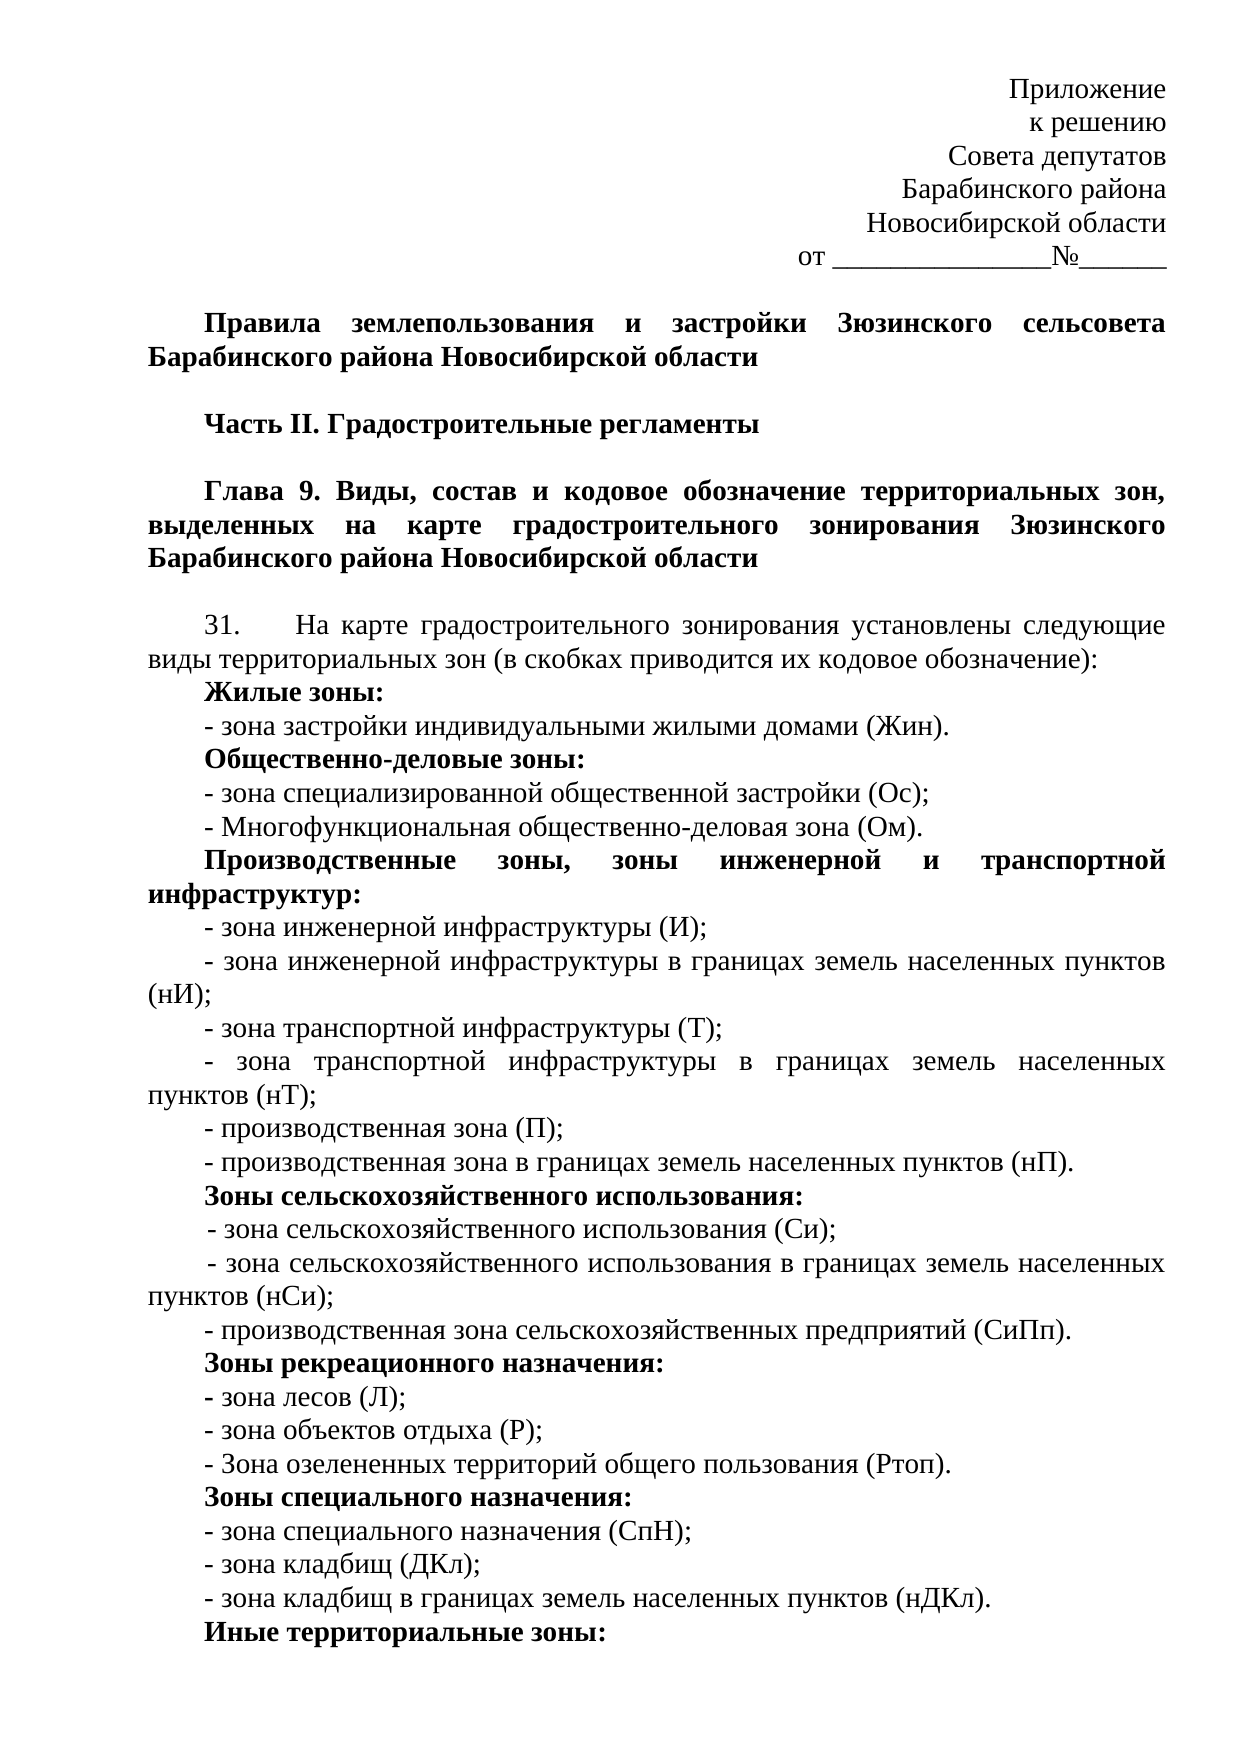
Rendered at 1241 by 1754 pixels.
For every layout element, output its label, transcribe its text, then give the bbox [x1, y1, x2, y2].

text Зоны специального назначения: [148, 1479, 1166, 1513]
text Зоны сельскохозяйственного использования: [148, 1178, 1166, 1211]
text Правила землепользования и застройки Зюзинского сельсовета Барабинского района Новосибирской области [148, 306, 1166, 373]
text - зона специализированной общественной застройки (Ос); [148, 775, 1166, 809]
text - зона лесов (Л); [148, 1379, 1166, 1412]
text Барабинского района [148, 171, 1166, 205]
text Общественно-деловые зоны: [148, 742, 1166, 775]
text Совета депутатов [148, 138, 1166, 171]
text - производственная зона сельскохозяйственных предприятий (СиПп). [148, 1312, 1166, 1345]
text Часть II. Градостроительные регламенты [148, 406, 1166, 440]
text - зона специального назначения (СпН); [148, 1513, 1166, 1547]
text - зона сельскохозяйственного использования в границах земель населенных пунктов (нСи); [148, 1245, 1166, 1312]
text - зона инженерной инфраструктуры в границах земель населенных пунктов (нИ); [148, 943, 1166, 1010]
text Приложение [148, 71, 1166, 104]
text - производственная зона (П); [148, 1111, 1166, 1144]
text - зона сельскохозяйственного использования (Си); [148, 1211, 1166, 1245]
text Новосибирской области [148, 205, 1166, 238]
text - зона застройки индивидуальными жилыми домами (Жин). [148, 708, 1166, 742]
text Иные территориальные зоны: [148, 1614, 1166, 1647]
text - зона кладбищ в границах земель населенных пунктов (нДКл). [148, 1580, 1166, 1614]
text - зона инженерной инфраструктуры (И); [148, 909, 1166, 943]
text Зоны рекреационного назначения: [148, 1345, 1166, 1379]
text Жилые зоны: [148, 674, 1166, 708]
text от _______________№______ [148, 238, 1166, 272]
text - Многофункциональная общественно-деловая зона (Ом). [148, 809, 1166, 842]
text к решению [148, 104, 1166, 138]
text - производственная зона в границах земель населенных пунктов (нП). [148, 1144, 1166, 1178]
text Производственные зоны, зоны инженерной и транспортной инфраструктур: [148, 842, 1166, 909]
text - зона транспортной инфраструктуры (Т); [148, 1010, 1166, 1043]
text - Зона озелененных территорий общего пользования (Ртоп). [148, 1446, 1166, 1479]
text Глава 9. Виды, состав и кодовое обозначение территориальных зон, выделенных на карте градостроительного зонирования Зюзинского Барабинского района Новосибирской области [148, 473, 1166, 574]
text 31. На карте градостроительного зонирования установлены следующие виды территориальных зон (в скобках приводится их кодовое обозначение): [148, 607, 1166, 674]
text - зона кладбищ (ДКл); [148, 1547, 1166, 1580]
text - зона объектов отдыха (Р); [148, 1412, 1166, 1446]
text - зона транспортной инфраструктуры в границах земель населенных пунктов (нТ); [148, 1043, 1166, 1111]
